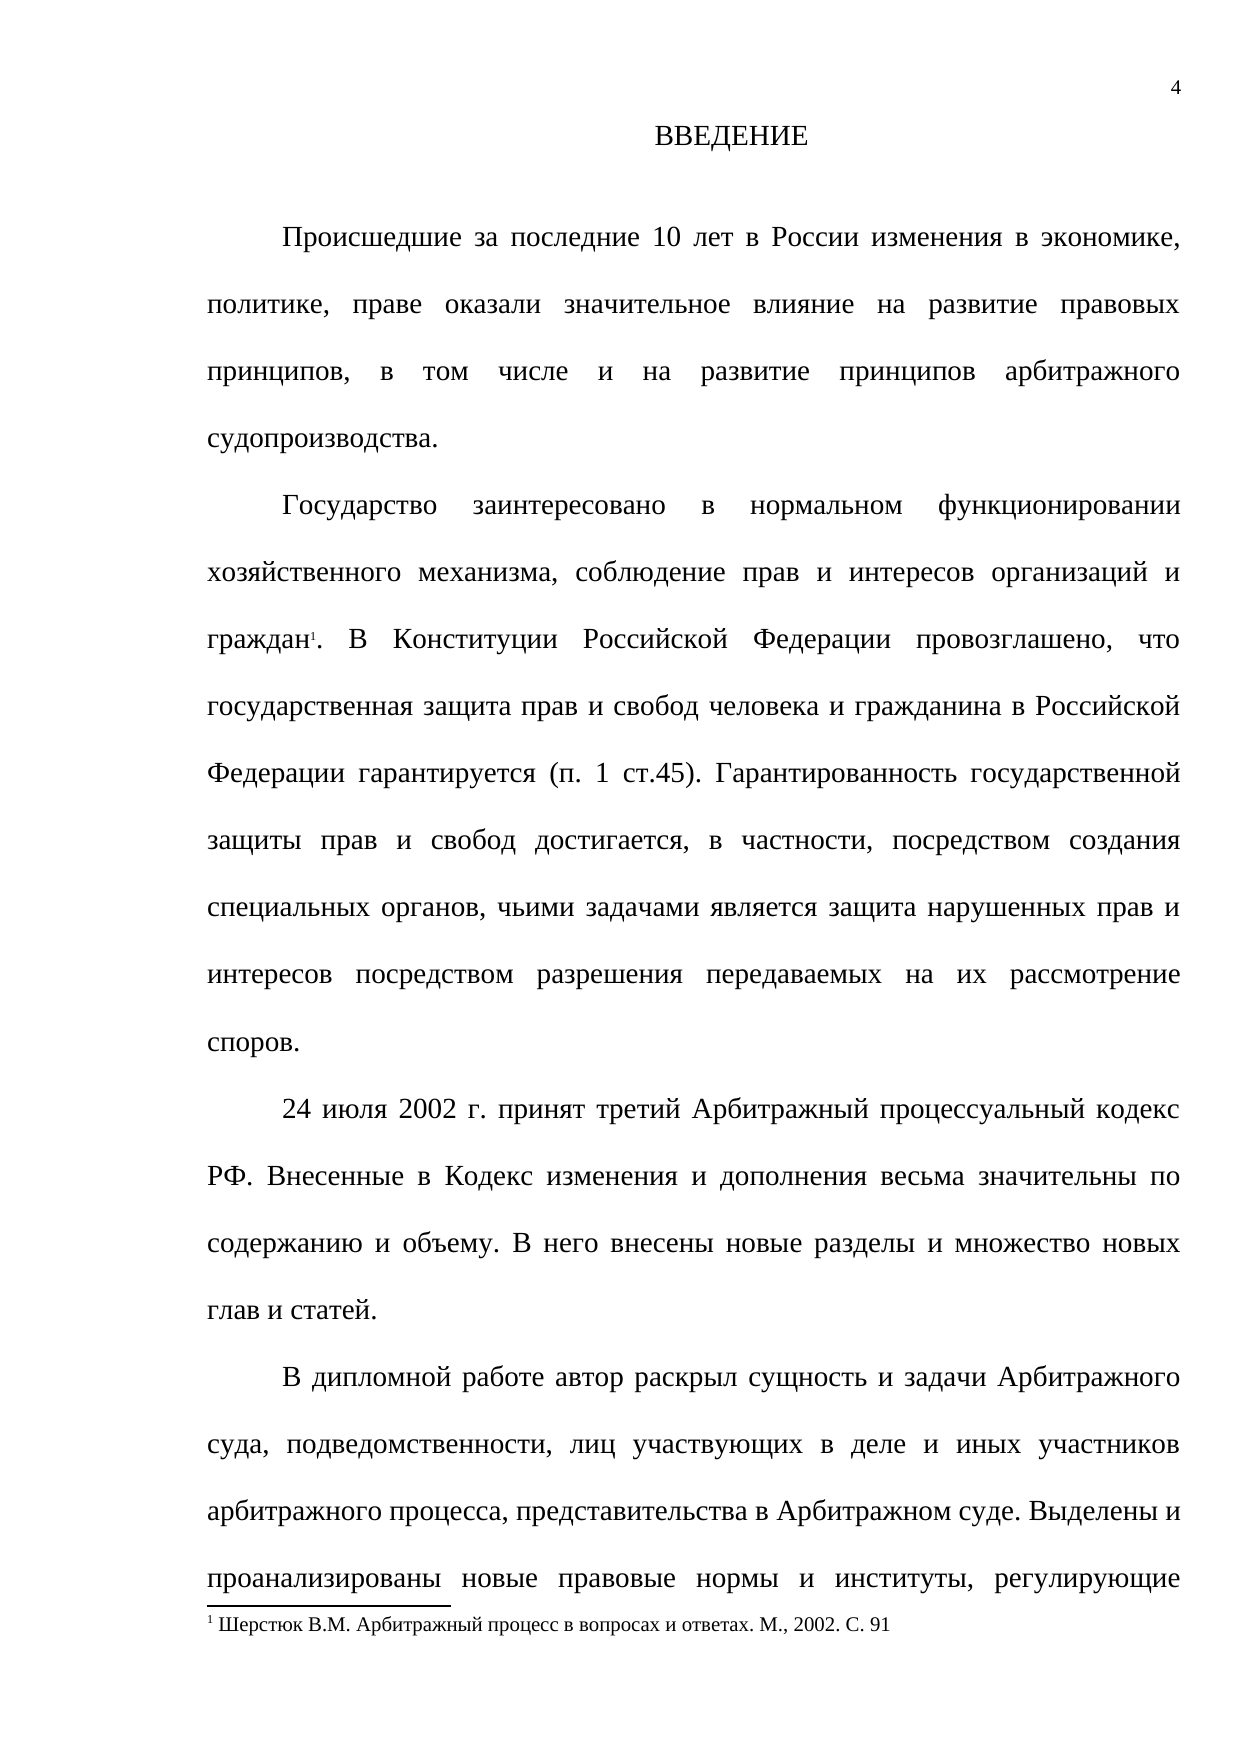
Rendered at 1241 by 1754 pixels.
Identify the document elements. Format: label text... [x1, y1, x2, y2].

text ВВЕДЕНИЕ [207, 118, 1181, 152]
text Государство заинтересовано в нормальном функционировании хозяйственного механизма, соблюдение прав и интересов организаций и граждан. В Конституции Российской Федерации провозглашено, что государственная защита прав и свобод человека и гражданина в Российской Федерации гарантируется (п. 1 ст.45). Гарантированность государственной защиты прав и свобод достигается, в частности, посредством создания специальных органов, чьими задачами является защита нарушенных прав и интересов посредством разрешения передаваемых на их рассмотрение споров. [207, 487, 1181, 1057]
text Происшедшие за последние 10 лет в России изменения в экономике, политике, праве оказали значительное влияние на развитие правовых принципов, в том числе и на развитие принципов арбитражного судопроизводства. [207, 219, 1181, 453]
text 24 июля 2002 г. принят третий Арбитражный процессуальный кодекс РФ. Внесенные в Кодекс изменения и дополнения весьма значительны по содержанию и объему. В него внесены новые разделы и множество новых глав и статей. [207, 1091, 1181, 1326]
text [207, 1359, 1181, 1594]
